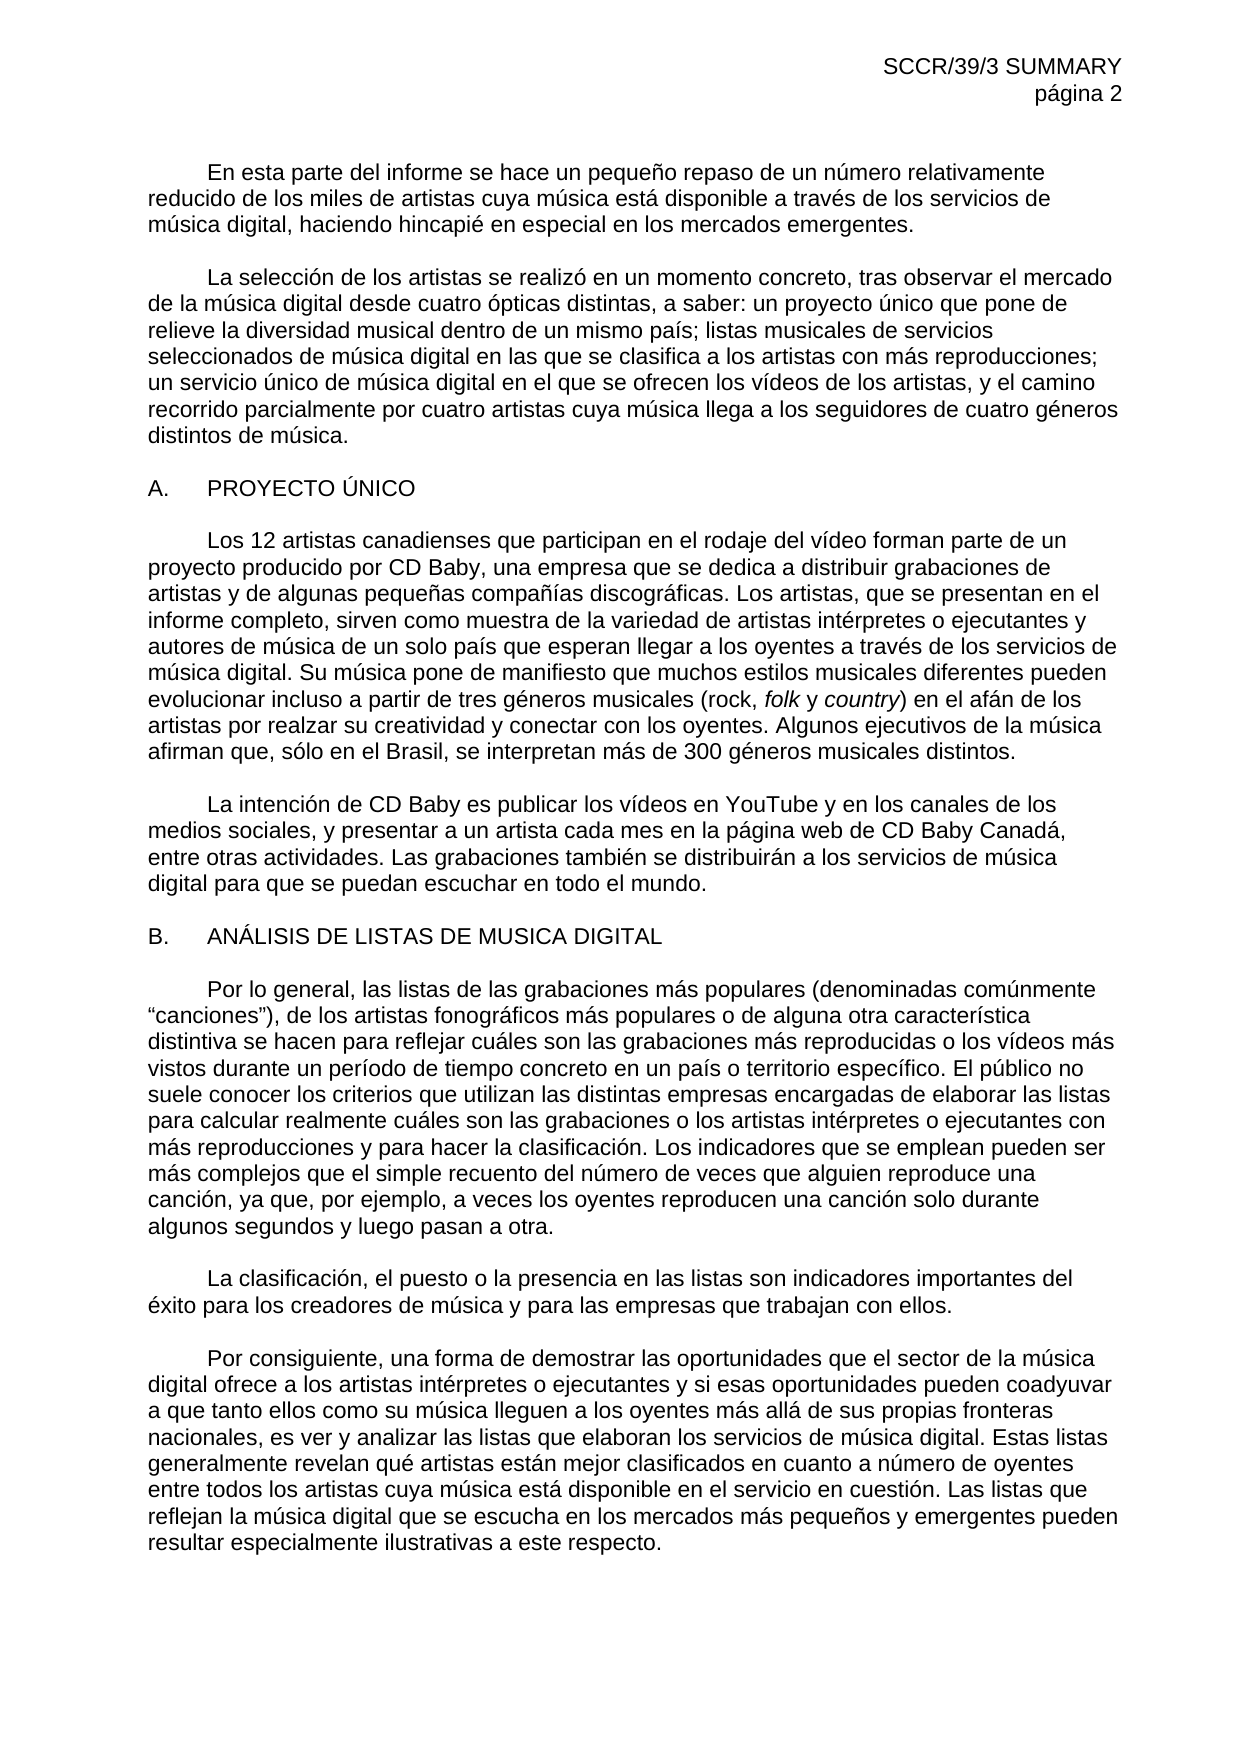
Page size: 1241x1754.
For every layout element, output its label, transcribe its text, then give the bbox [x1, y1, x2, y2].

text Por lo general, las listas de las grabaciones más populares (denominadas comúnmente “canciones”), de los artistas fonográficos más populares o de alguna otra característica distintiva se hacen para reflejar cuáles son las grabaciones más reproducidas o los vídeos más vistos durante un período de tiempo concreto en un país o territorio específico. El público no suele conocer los criterios que utilizan las distintas empresas encargadas de elaborar las listas para calcular realmente cuáles son las grabaciones o los artistas intérpretes o ejecutantes con más reproducciones y para hacer la clasificación. Los indicadores que se emplean pueden ser más complejos que el simple recuento del número de veces que alguien reproduce una canción, ya que, por ejemplo, a veces los oyentes reproducen una canción solo durante algunos segundos y luego pasan a otra. [148, 976, 1122, 1239]
text La intención de CD Baby es publicar los vídeos en YouTube y en los canales de los medios sociales, y presentar a un artista cada mes en la página web de CD Baby Canadá, entre otras actividades. Las grabaciones también se distribuirán a los servicios de música digital para que se puedan escuchar en todo el mundo. [148, 791, 1122, 896]
text B. ANÁLISIS DE LISTAS DE MUSICA DIGITAL [148, 923, 1122, 949]
text En esta parte del informe se hace un pequeño repaso de un número relativamente reducido de los miles de artistas cuya música está disponible a través de los servicios de música digital, haciendo hincapié en especial en los mercados emergentes. [148, 158, 1122, 238]
text Los 12 artistas canadienses que participan en el rodaje del vídeo forman parte de un proyecto producido por CD Baby, una empresa que se dedica a distribuir grabaciones de artistas y de algunas pequeñas compañías discográficas. Los artistas, que se presentan en el informe completo, sirven como muestra de la variedad de artistas intérpretes o ejecutantes y autores de música de un solo país que esperan llegar a los oyentes a través de los servicios de música digital. Su música pone de manifiesto que muchos estilos musicales diferentes pueden evolucionar incluso a partir de tres géneros musicales (rock, folk y country) en el afán de los artistas por realzar su creatividad y conectar con los oyentes. Algunos ejecutivos de la música afirman que, sólo en el Brasil, se interpretan más de 300 géneros musicales distintos. [148, 527, 1122, 765]
text A. PROYECTO ÚNICO [148, 475, 1122, 501]
text Por consiguiente, una forma de demostrar las oportunidades que el sector de la música digital ofrece a los artistas intérpretes o ejecutantes y si esas oportunidades pueden coadyuvar a que tanto ellos como su música lleguen a los oyentes más allá de sus propias fronteras nacionales, es ver y analizar las listas que elaboran los servicios de música digital. Estas listas generalmente revelan qué artistas están mejor clasificados en cuanto a número de oyentes entre todos los artistas cuya música está disponible en el servicio en cuestión. Las listas que reflejan la música digital que se escucha en los mercados más pequeños y emergentes pueden resultar especialmente ilustrativas a este respecto. [148, 1344, 1122, 1555]
text La selección de los artistas se realizó en un momento concreto, tras observar el mercado de la música digital desde cuatro ópticas distintas, a saber: un proyecto único que pone de relieve la diversidad musical dentro de un mismo país; listas musicales de servicios seleccionados de música digital en las que se clasifica a los artistas con más reproducciones; un servicio único de música digital en el que se ofrecen los vídeos de los artistas, y el camino recorrido parcialmente por cuatro artistas cuya música llega a los seguidores de cuatro géneros distintos de música. [148, 264, 1122, 448]
text La clasificación, el puesto o la presencia en las listas son indicadores importantes del éxito para los creadores de música y para las empresas que trabajan con ellos. [148, 1265, 1122, 1318]
